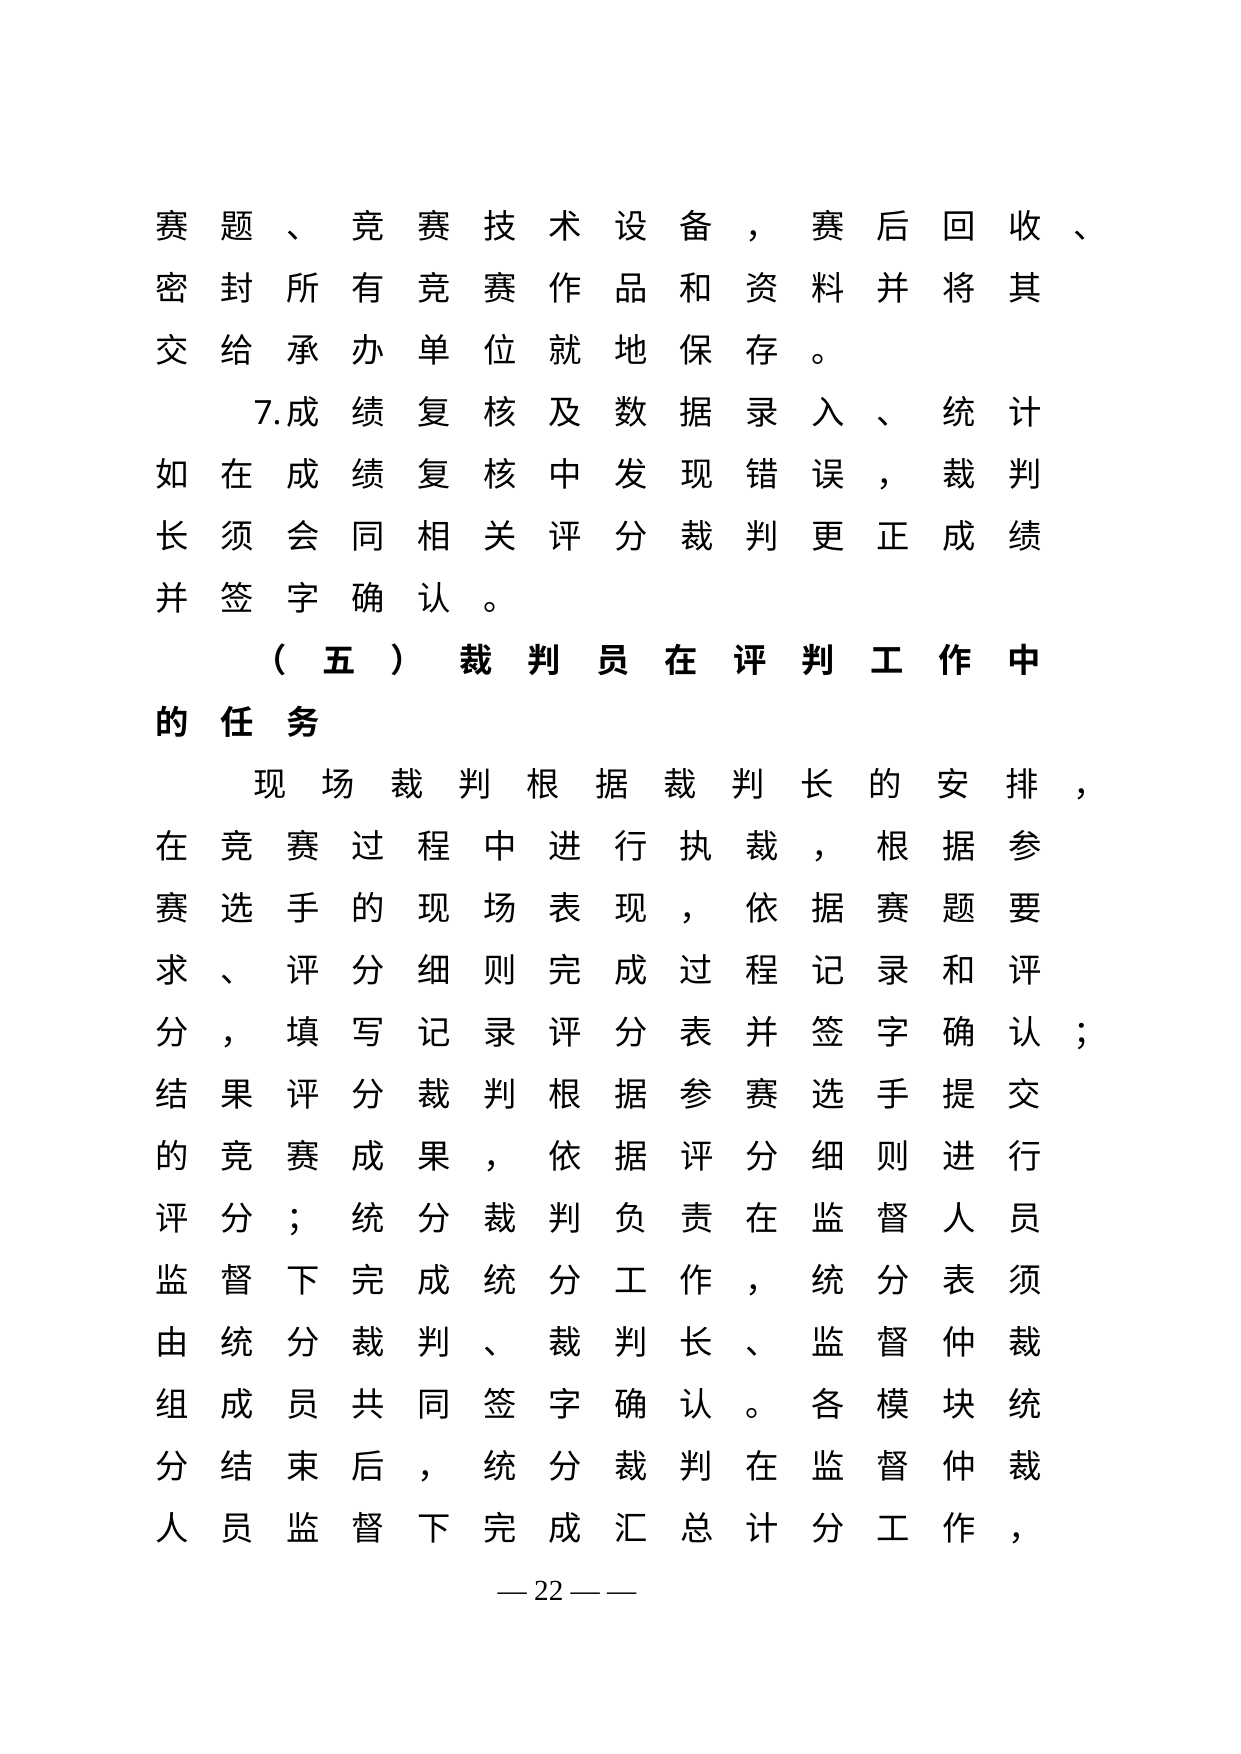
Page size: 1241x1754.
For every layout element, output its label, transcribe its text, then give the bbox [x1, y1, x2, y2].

text 现场裁判须在规定时间发放赛题、竞赛技术设备，赛后回收、密封所有竞赛作品和资料并将其交给承办单位就地保存。 [155, 193, 1073, 379]
subtitle （五）裁判员在评判工作中的任务 [155, 627, 1073, 751]
text 7.成绩复核及数据录入、统计如在成绩复核中发现错误，裁判长须会同相关评分裁判更正成绩并签字确认。 [155, 379, 1073, 627]
